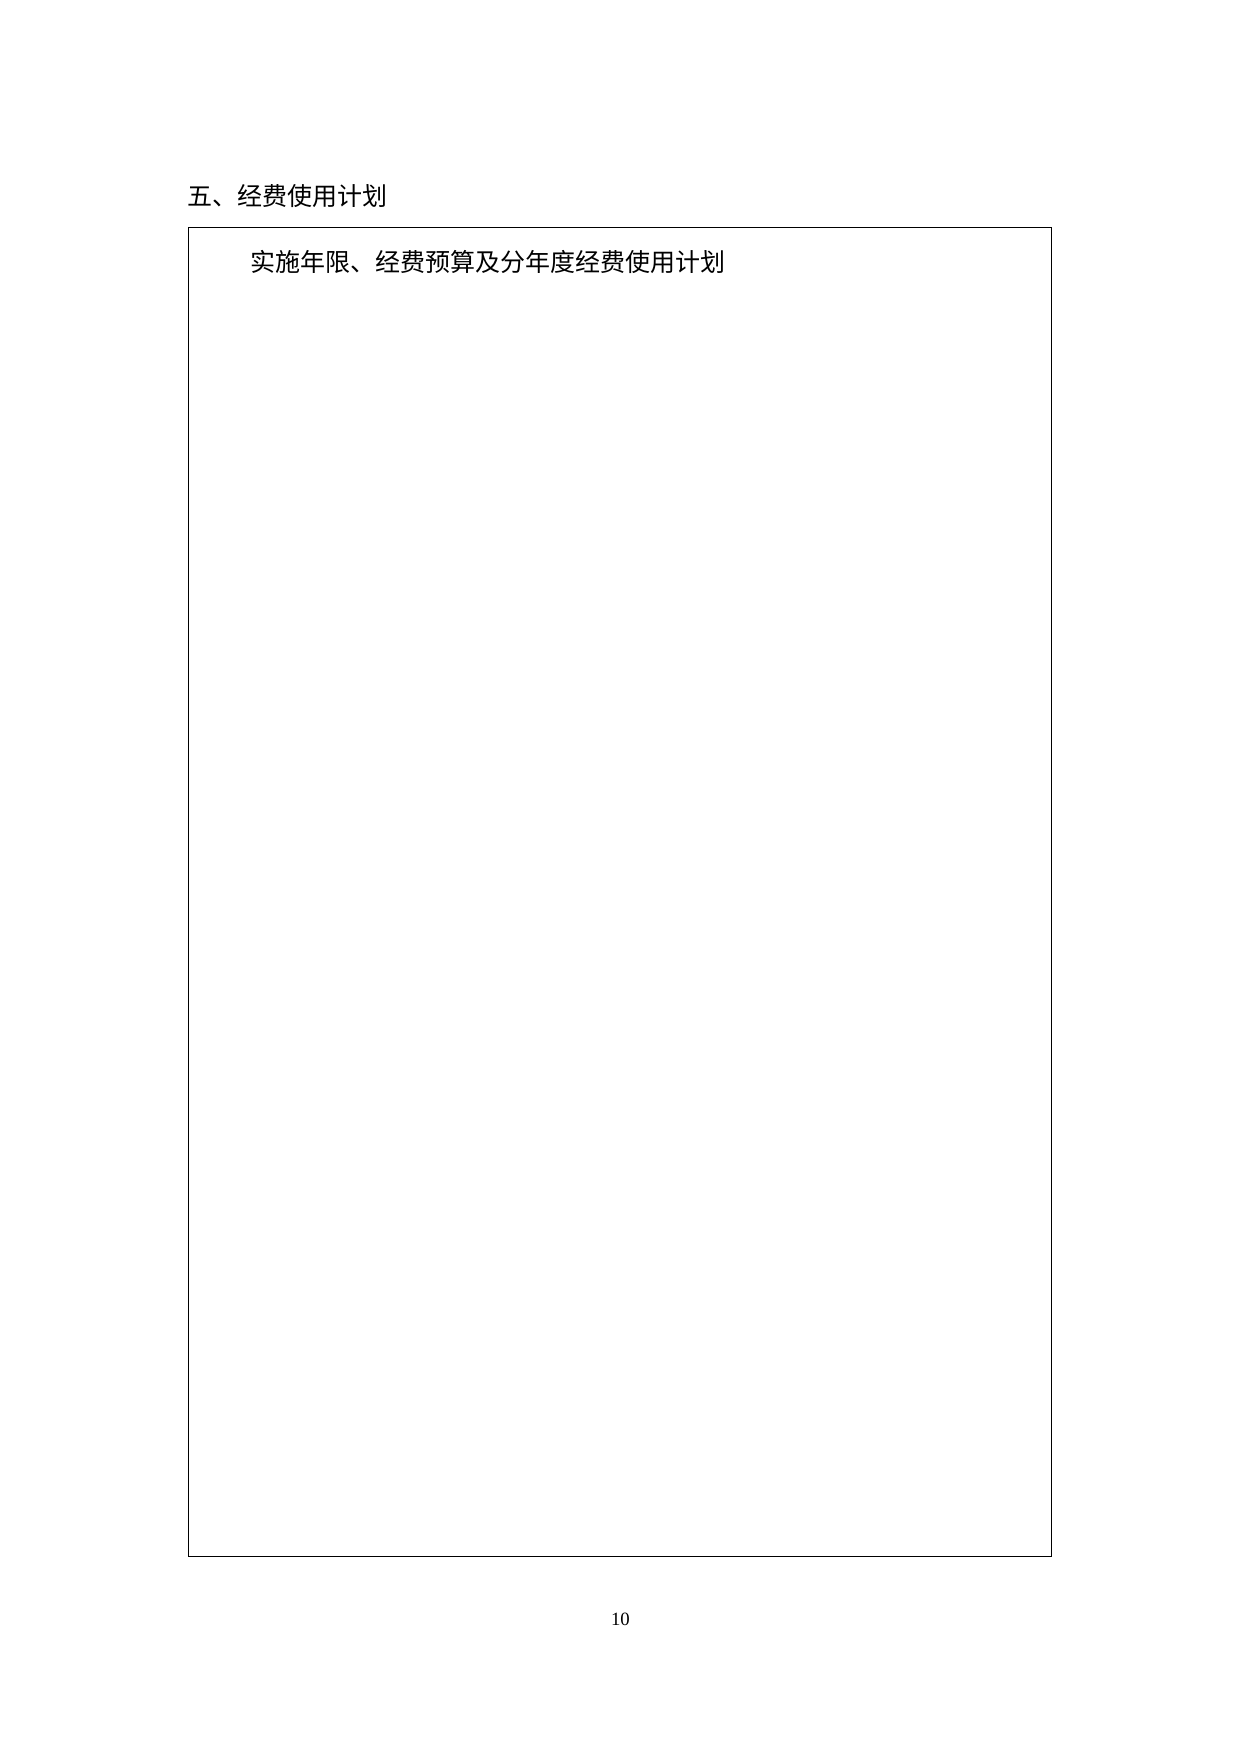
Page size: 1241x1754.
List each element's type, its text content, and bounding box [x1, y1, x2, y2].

table_header 实施年限、经费预算及分年度经费使用计划 [189, 228, 1051, 1556]
text 五、经费使用计划 [187, 162, 1053, 227]
